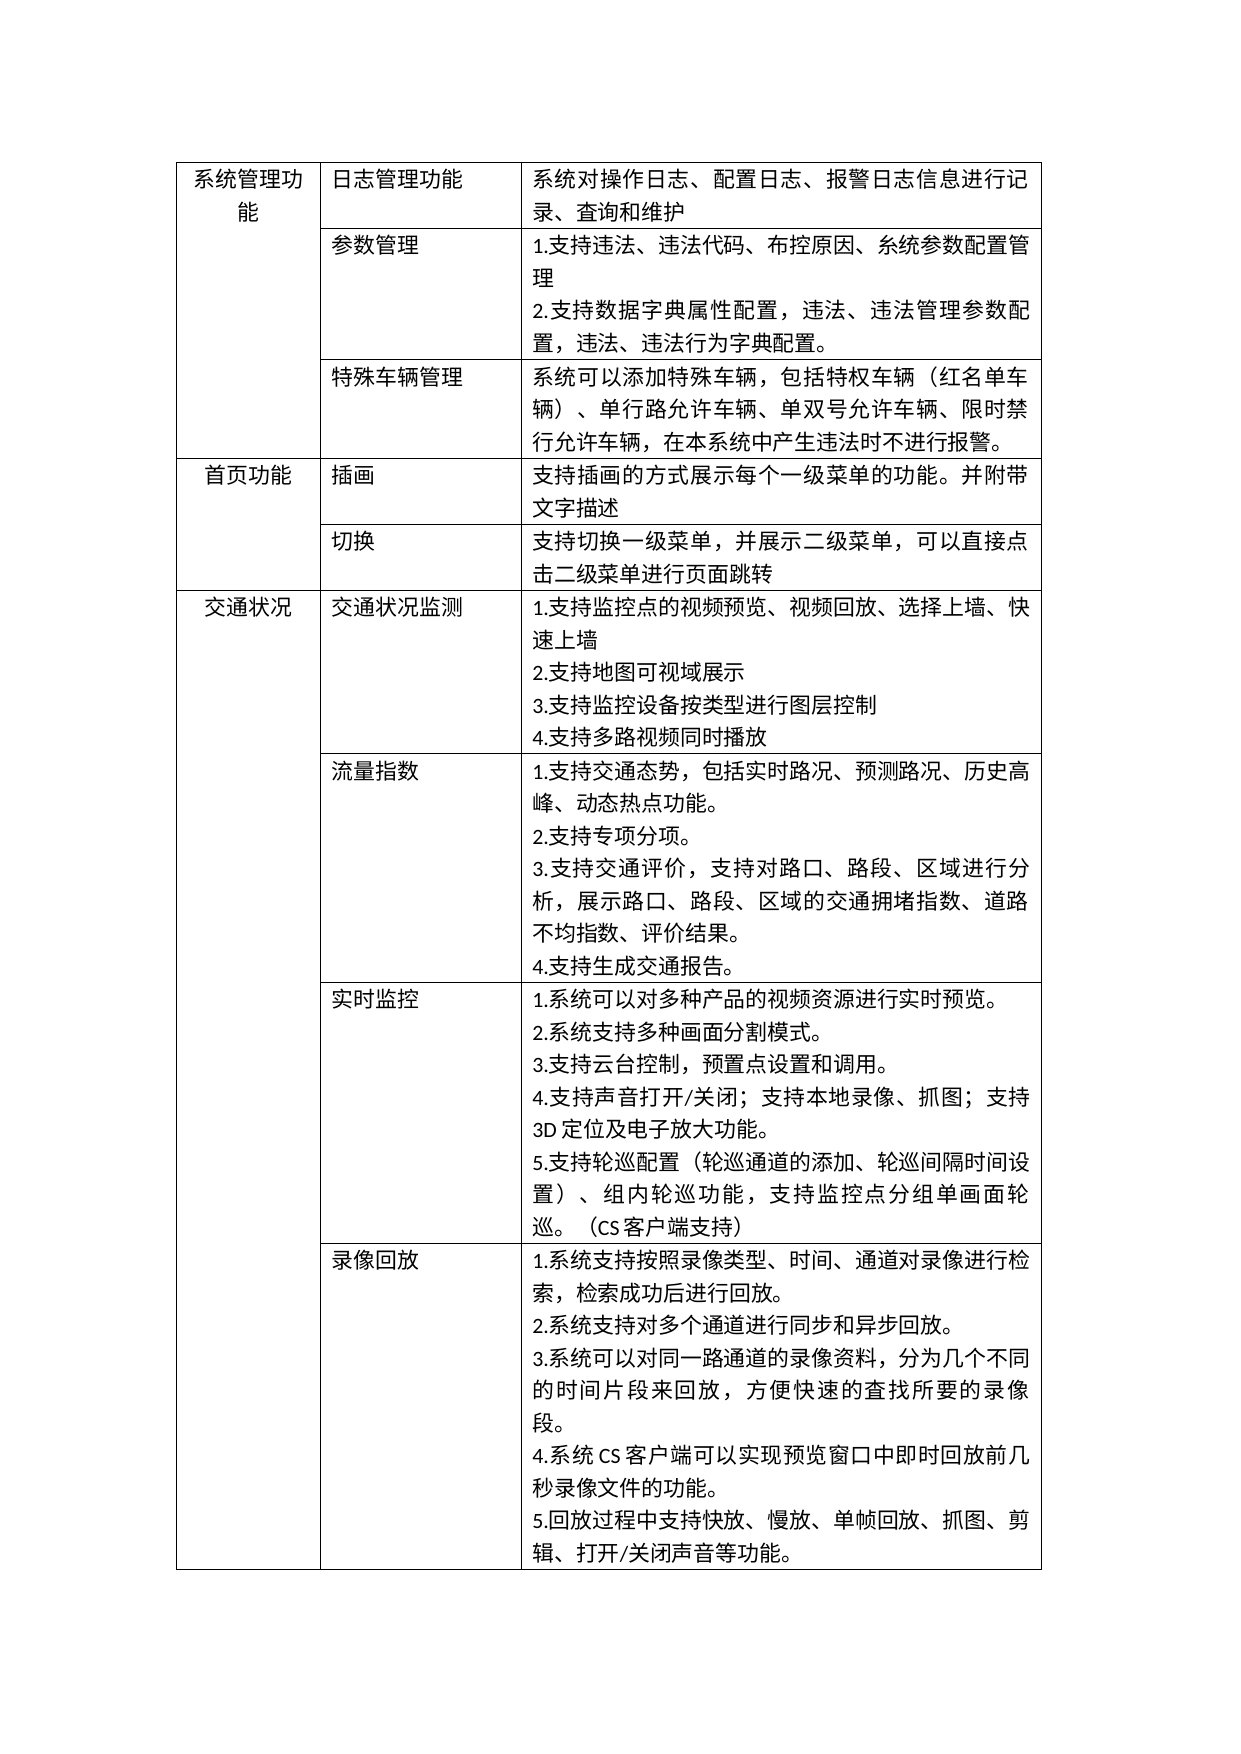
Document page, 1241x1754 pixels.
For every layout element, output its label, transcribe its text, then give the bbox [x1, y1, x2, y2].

table_cell 特殊车辆管理 [321, 360, 521, 458]
table_cell 1.系统支持按照录像类型、时间、通道对录像进行检索，检索成功后进行回放。 2.系统支持对多个通道进行同步和异步回放。 3.系统可以对同一路通道的录像资料，分为几个不同的时间片段来回放，方便快速的査找所要的录像段。 4.系统CS客户端可以实现预览窗口中即时回放前几秒录像文件的功能。 5.回放过程中支持快放、慢放、单帧回放、抓图、剪辑、打开/关闭声音等功能。 [522, 1244, 1041, 1569]
table_cell 1.系统可以对多种产品的视频资源进行实时预览。 2.系统支持多种画面分割模式。 3.支持云台控制，预置点设置和调用。 4.支持声音打开/关闭；支持本地录像、抓图；支持3D定位及电子放大功能。 5.支持轮巡配置（轮巡通道的添加、轮巡间隔时间设置）、组内轮巡功能，支持监控点分组单画面轮巡。（CS客户端支持） [522, 983, 1041, 1243]
table_cell 系统对操作日志、配置日志、报警日志信息进行记录、査询和维护 [522, 163, 1041, 228]
table_cell 系统可以添加特殊车辆，包括特权车辆（红名单车辆）、单行路允许车辆、单双号允许车辆、限时禁行允许车辆，在本系统中产生违法时不进行报警。 [522, 360, 1041, 458]
table_cell 系统管理功能 [177, 163, 320, 458]
table_cell 交通状况监测 [321, 591, 521, 753]
table_cell 首页功能 [177, 459, 320, 590]
table_cell 交通状况 [177, 591, 320, 1569]
table_cell 流量指数 [321, 754, 521, 982]
table_cell 实时监控 [321, 983, 521, 1243]
table_cell 1.支持监控点的视频预览、视频回放、选择上墙、快速上墙 2.支持地图可视域展示 3.支持监控设备按类型进行图层控制 4.支持多路视频同时播放 [522, 591, 1041, 753]
table_cell 1.支持交通态势，包括实时路况、预测路况、历史高峰、动态热点功能。 2.支持专项分项。 3.支持交通评价，支持对路口、路段、区域进行分析，展示路口、路段、区域的交通拥堵指数、道路不均指数、评价结果。 4.支持生成交通报告。 [522, 754, 1041, 982]
table_cell 1.支持违法、违法代码、布控原因、糸统参数配置管理 2.支持数据字典属性配置，违法、违法管理参数配置，违法、违法行为字典配置。 [522, 229, 1041, 359]
table_cell 支持插画的方式展示每个一级菜单的功能。并附带文字描述 [522, 459, 1041, 524]
table_cell 参数管理 [321, 229, 521, 359]
table_cell 录像回放 [321, 1244, 521, 1569]
table_cell 切换 [321, 525, 521, 590]
table_cell 支持切换一级菜单，并展示二级菜单，可以直接点击二级菜单进行页面跳转 [522, 525, 1041, 590]
table_cell 日志管理功能 [321, 163, 521, 228]
table_cell 插画 [321, 459, 521, 524]
